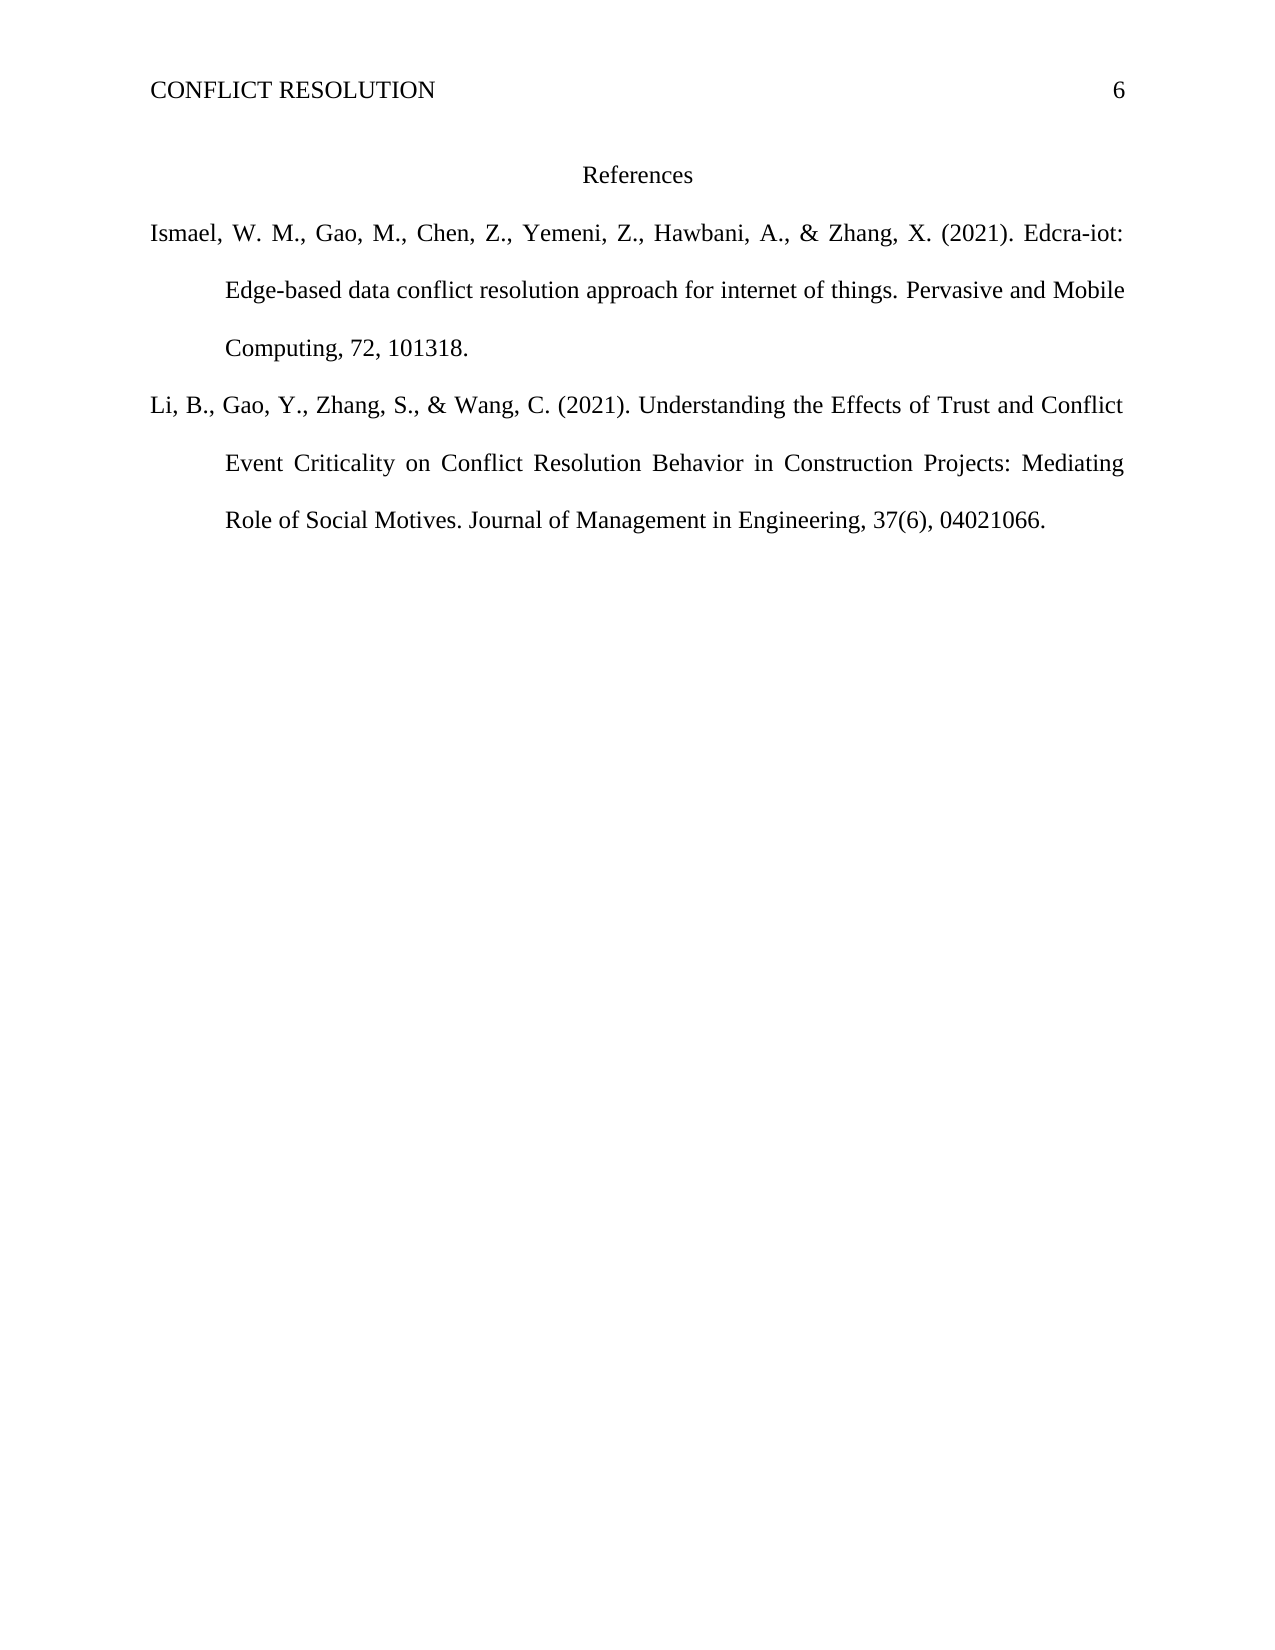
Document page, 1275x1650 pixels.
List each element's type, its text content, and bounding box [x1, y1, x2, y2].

text References [150, 161, 1125, 189]
text Li, B., Gao, Y., Zhang, S., & Wang, C. (2021). Understanding the Effects of Trust and Conflict Event Criticality on Conflict Resolution Behavior in Construction Projects: Mediating Role of Social Motives. Journal of Management in Engineering, 37(6), 04021066. [150, 391, 1125, 534]
text Ismael, W. M., Gao, M., Chen, Z., Yemeni, Z., Hawbani, A., & Zhang, X. (2021). Edcra-iot: Edge-based data conflict resolution approach for internet of things. Pervasive and Mobile Computing, 72, 101318. [150, 218, 1125, 362]
